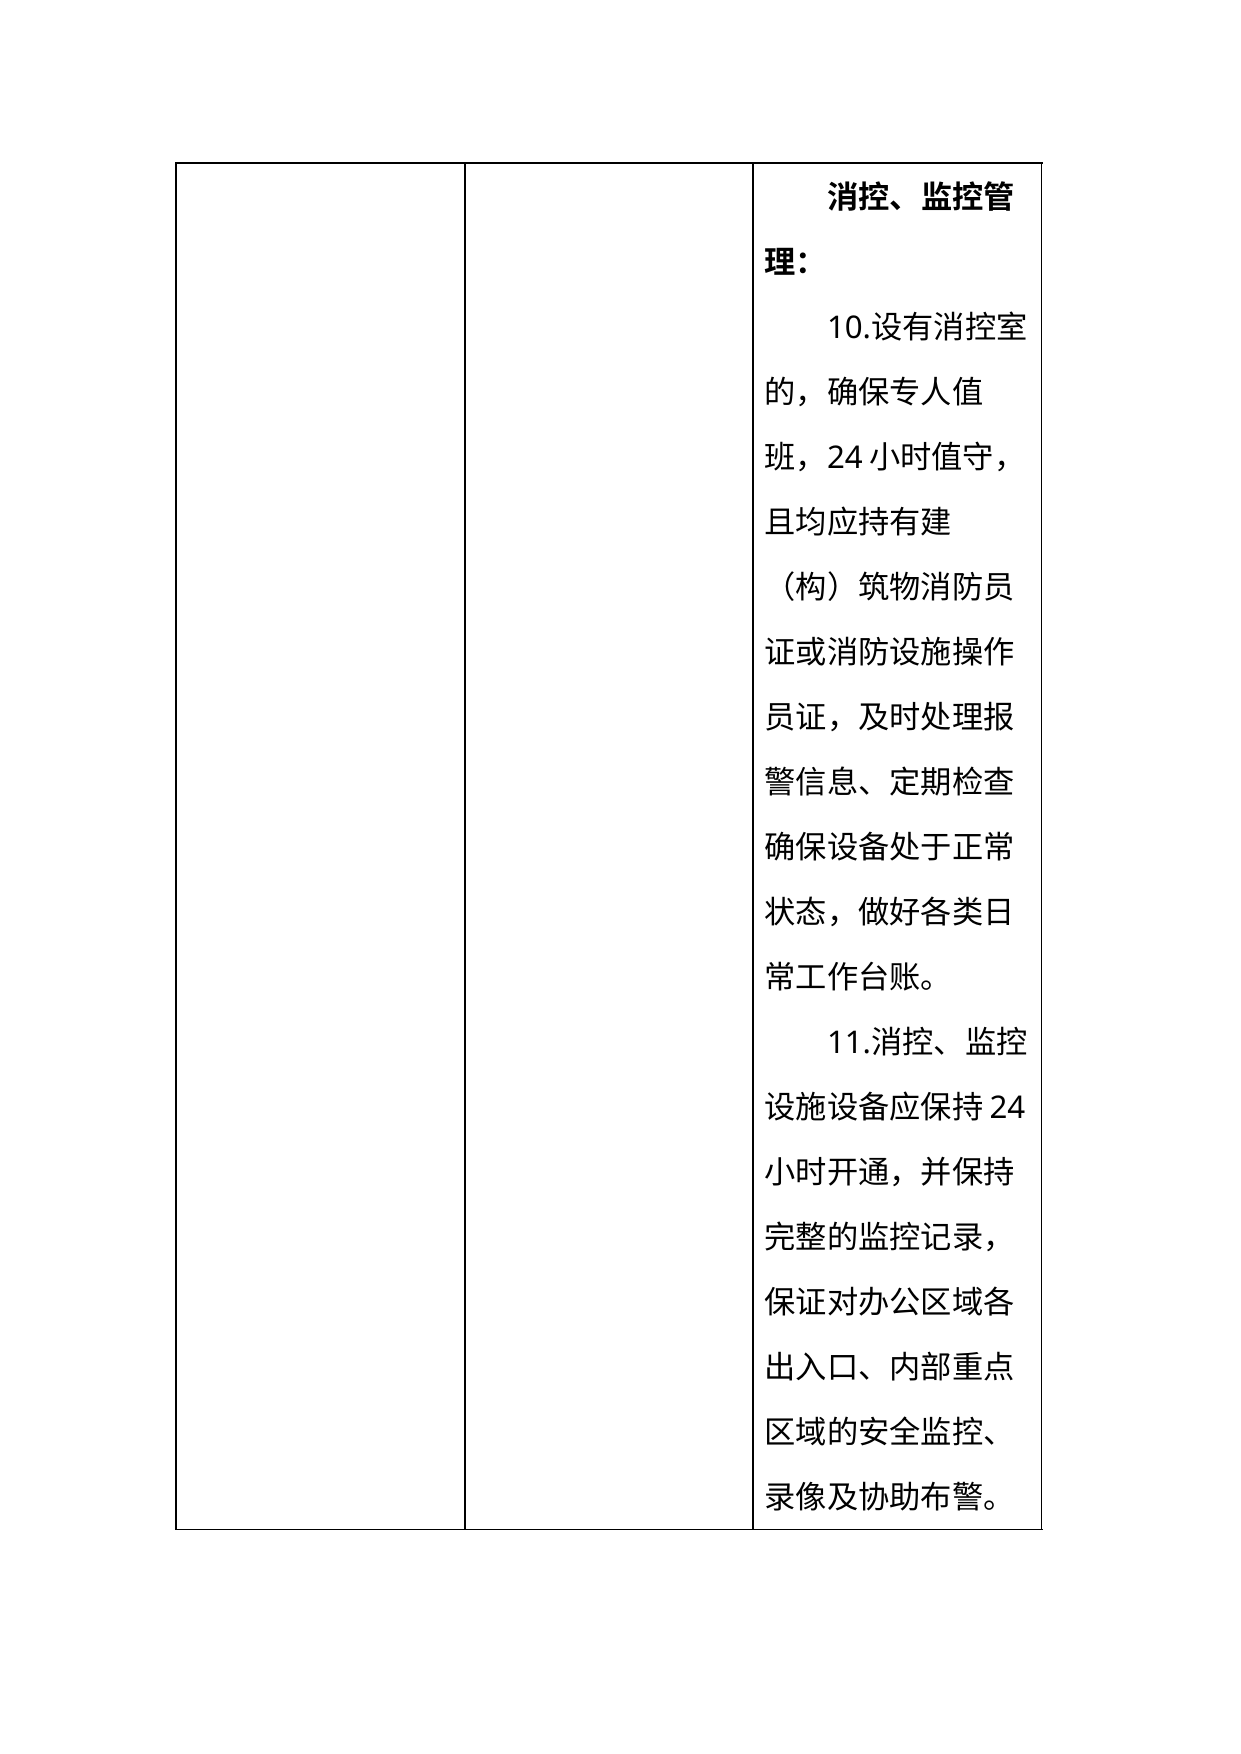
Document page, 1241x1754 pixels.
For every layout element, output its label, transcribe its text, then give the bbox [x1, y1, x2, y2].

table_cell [754, 164, 1041, 1528]
table_cell ★ [466, 164, 752, 1528]
table_cell 1 [177, 164, 464, 1528]
